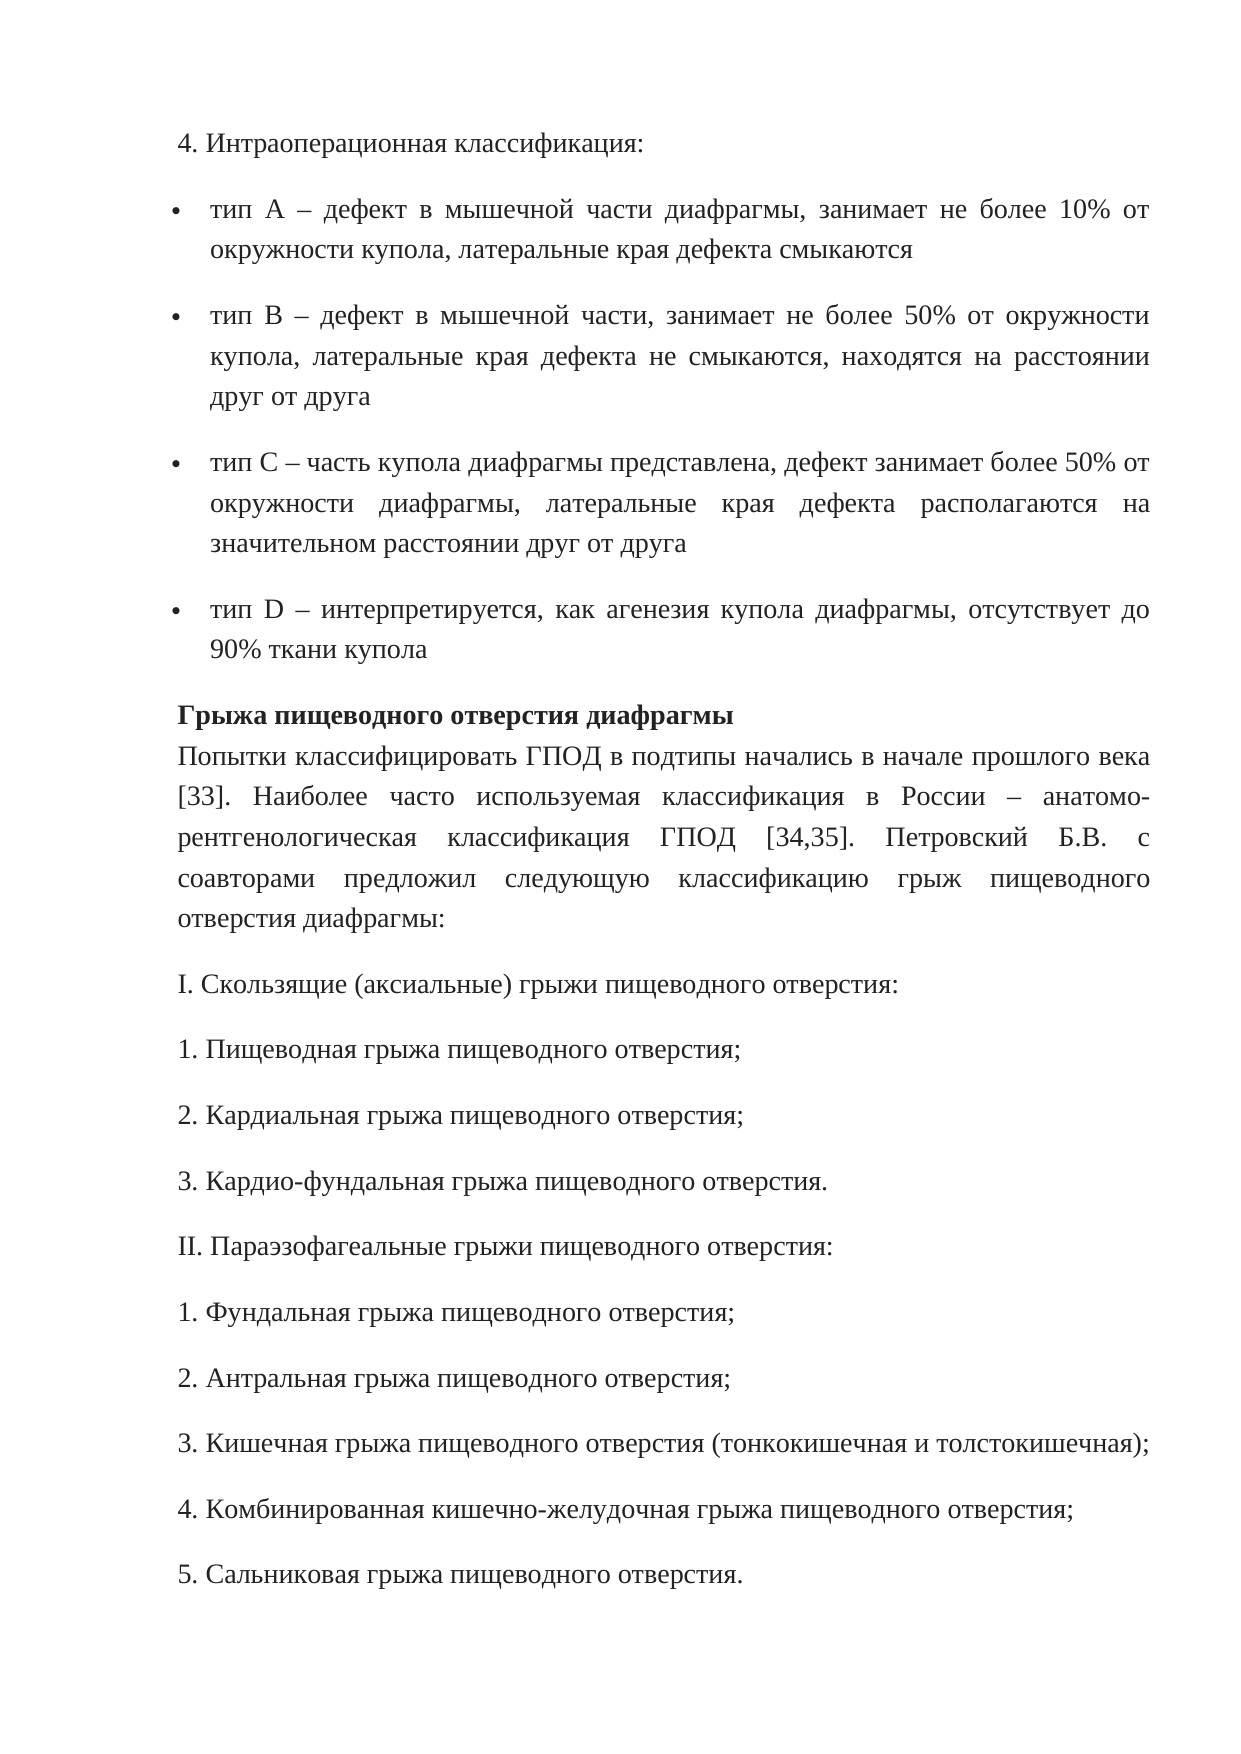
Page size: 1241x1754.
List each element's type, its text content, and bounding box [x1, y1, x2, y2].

text 1. Фундальная грыжа пищеводного отверстия; [177, 1287, 1152, 1327]
text 4. Комбинированная кишечно-желудочная грыжа пищеводного отверстия; [177, 1484, 1152, 1524]
list тип D – интерпретируется, как агенезия купола диафрагмы, отсутствует до 90% ткани купола [172, 584, 1152, 665]
text 3. Кишечная грыжа пищеводного отверстия (тонкокишечная и толстокишечная); [177, 1418, 1152, 1459]
text 5. Сальниковая грыжа пищеводного отверстия. [177, 1549, 1152, 1590]
list тип С – часть купола диафрагмы представлена, дефект занимает более 50% от окружности диафрагмы, латеральные края дефекта располагаются на значительном расстоянии друг от друга [172, 437, 1152, 559]
text Попытки классифицировать ГПОД в подтипы начались в начале прошлого века [33]. Наиболее часто используемая классификация в России – анатомо-рентгенологическая классификация ГПОД [34,35]. Петровский Б.В. с соавторами предложил следующую классификацию грыж пищеводного отверстия диафрагмы: [177, 731, 1152, 934]
text II. Параэзофагеальные грыжи пищеводного отверстия: [177, 1221, 1152, 1262]
text I. Скользящие (аксиальные) грыжи пищеводного отверстия: [177, 959, 1152, 999]
list тип В – дефект в мышечной части, занимает не более 50% от окружности купола, латеральные края дефекта не смыкаются, находятся на расстоянии друг от друга [172, 290, 1152, 412]
text 1. Пищеводная грыжа пищеводного отверстия; [177, 1024, 1152, 1065]
text 2. Кардиальная грыжа пищеводного отверстия; [177, 1090, 1152, 1131]
list тип А – дефект в мышечной части диафрагмы, занимает не более 10% от окружности купола, латеральные края дефекта смыкаются [172, 184, 1152, 265]
text 2. Антральная грыжа пищеводного отверстия; [177, 1352, 1152, 1393]
text 3. Кардио-фундальная грыжа пищеводного отверстия. [177, 1156, 1152, 1196]
text 4. Интраоперационная классификация: [177, 118, 1152, 159]
text Грыжа пищеводного отверстия диафрагмы [177, 690, 1152, 731]
